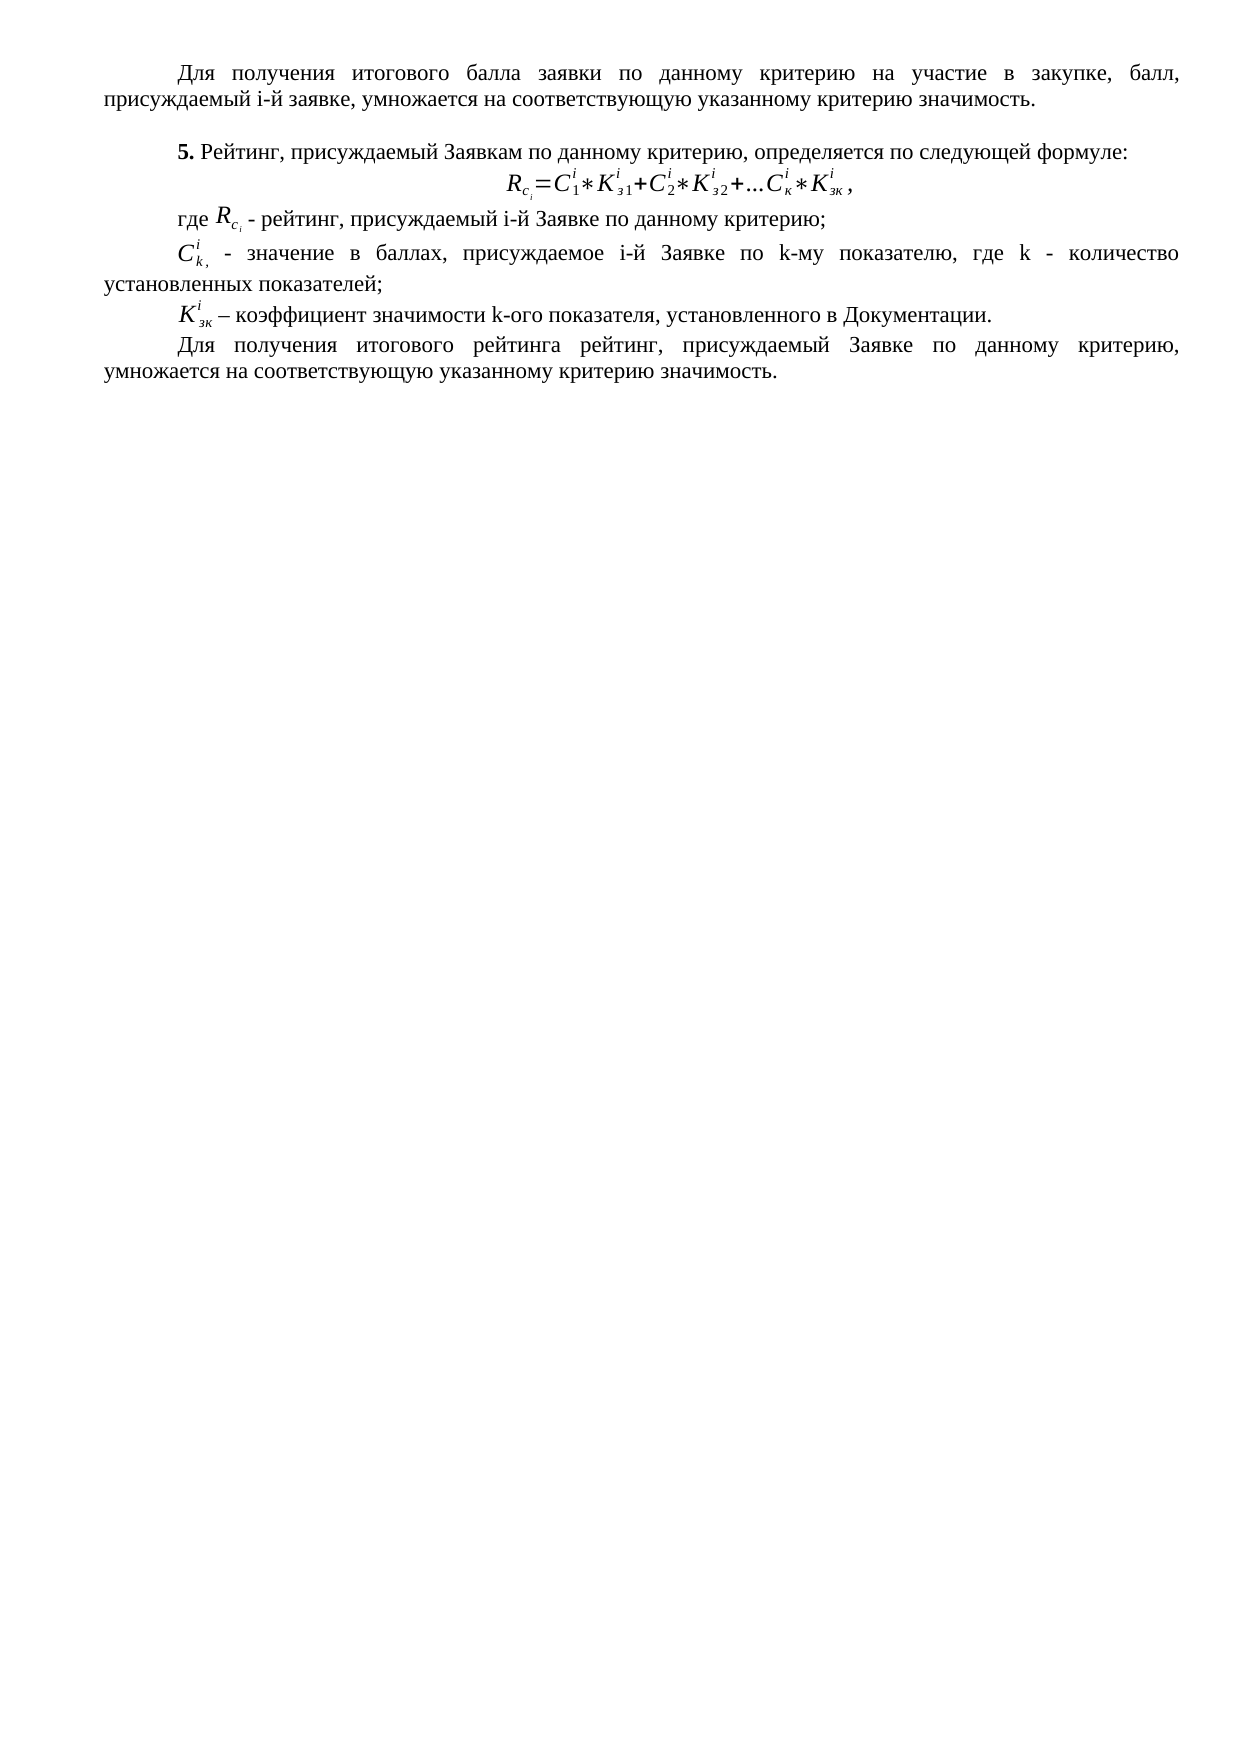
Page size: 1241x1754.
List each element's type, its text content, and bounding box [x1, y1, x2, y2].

text Для получения итогового балла заявки по данному критерию на участие в закупке, балл, присуждаемый i-й заявке, умножается на соответствующую указанному критерию значимость. [103, 59, 1181, 112]
text – коэффициент значимости k-ого показателя, установленного в Документации. [103, 296, 1181, 331]
text Для получения итогового рейтинга рейтинг, присуждаемый Заявке по данному критерию, умножается на соответствующую указанному критерию значимость. [103, 331, 1181, 384]
text - значение в баллах, присуждаемое i-й Заявке по k-му показателю, где k - количество установленных показателей; [103, 235, 1181, 296]
text где - рейтинг, присуждаемый i-й Заявке по данному критерию; [103, 202, 1181, 235]
text 5. Рейтинг, присуждаемый Заявкам по данному критерию, определяется по следующей формуле: [103, 138, 1181, 164]
